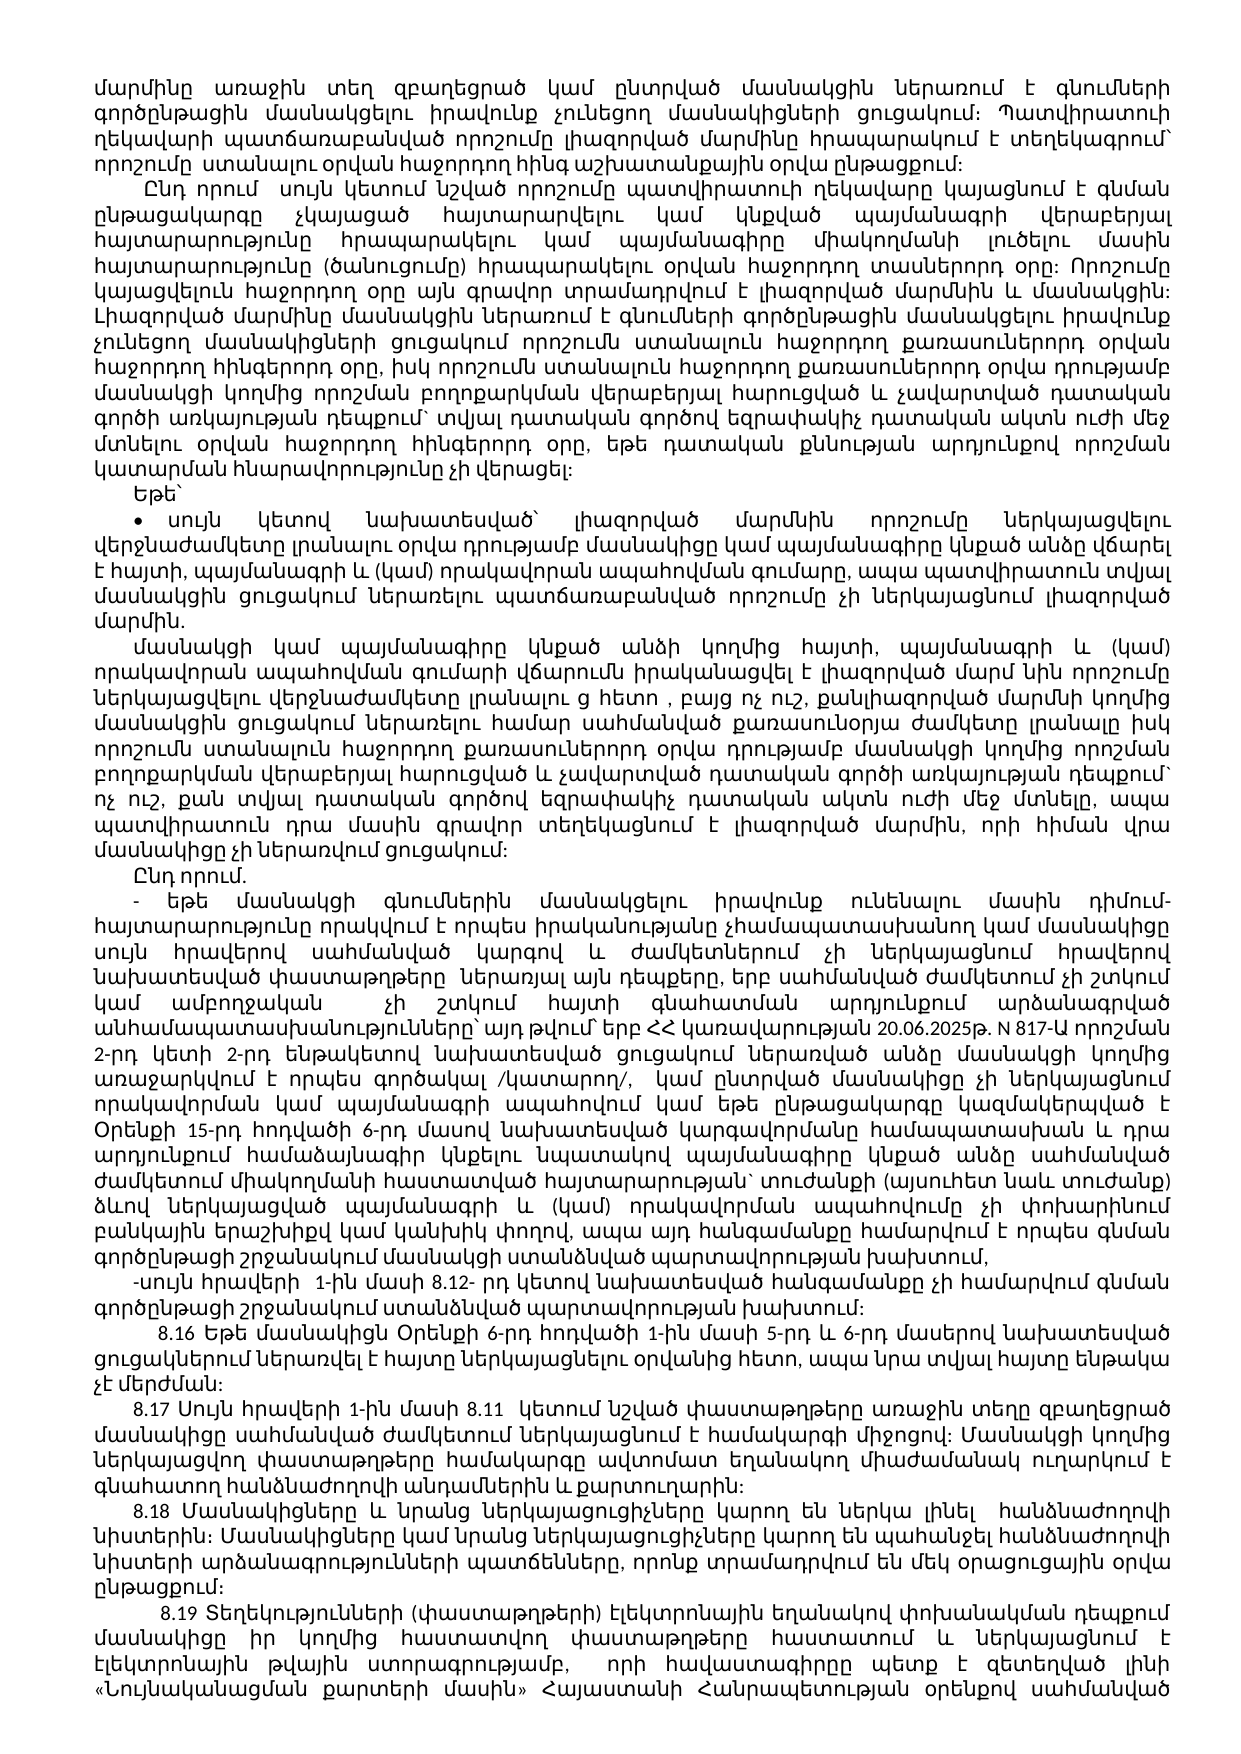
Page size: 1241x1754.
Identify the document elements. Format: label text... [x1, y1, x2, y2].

text Ընդ որում սույն կետում նշված որոշումը պատվիրատուի ղեկավարը կայացնում է գնման ընթացակարգը չկայացած հայտարարվելու կամ կնքված պայմանագրի վերաբերյալ հայտարարությունը հրապարակելու կամ պայմանագիրը միակողմանի լուծելու մասին հայտարարությունը (ծանուցումը) հրապարակելու օրվան հաջորդող տասներորդ օրը: Որոշումը կայացվելուն հաջորդող օրը այն գրավոր տրամադրվում է լիազորված մարմնին և մասնակցին: Լիազորված մարմինը մասնակցին ներառում է գնումների գործընթացին մասնակցելու իրավունք չունեցող մասնակիցների ցուցակում որոշումն ստանալուն հաջորդող քառասուներորդ օրվան հաջորդող հինգերորդ օրը, իսկ որոշումն ստանալուն հաջորդող քառասուներորդ օրվա դրությամբ մասնակցի կողմից որոշման բողոքարկման վերաբերյալ հարուցված և չավարտված դատական գործի առկայության դեպքում` տվյալ դատական գործով եզրափակիչ դատական ակտն ուժի մեջ մտնելու օրվան հաջորդող հինգերորդ օրը, եթե դատական քննության արդյունքով որոշման կատարման հնարավորությունը չի վերացել: [94, 177, 1171, 482]
text - եթե մասնակցի գնումներին մասնակցելու իրավունք ունենալու մասին դիմում-հայտարարությունը որակվում է որպես իրականությանը չհամապատասխանող կամ մասնակիցը սույն հրավերով սահմանված կարգով և ժամկետներում չի ներկայացնում հրավերով նախատեսված փաստաթղթերը ներառյալ այն դեպքերը, երբ սահմանված ժամկետում չի շտկում կամ ամբողջական չի շտկում հայտի գնահատման արդյունքում արձանագրված անհամապատասխանությունները՝ այդ թվում՝ երբ ՀՀ կառավարության 20.06.2025թ. N 817-Ա որոշման 2-րդ կետի 2-րդ ենթակետով նախատեսված ցուցակում ներառված անձը մասնակցի կողմից առաջարկվում է որպես գործակալ /կատարող/, կամ ընտրված մասնակիցը չի ներկայացնում որակավորման կամ պայմանագրի ապահովում կամ եթե ընթացակարգը կազմակերպված է Օրենքի 15-րդ հոդվածի 6-րդ մասով նախատեսված կարգավորմանը համապատասխան և դրա արդյունքում համաձայնագիր կնքելու նպատակով պայմանագիրը կնքած անձը սահմանված ժամկետում միակողմանի հաստատված հայտարարության` տուժանքի (այսուհետ նաև տուժանք) ձևով ներկայացված պայմանագրի և (կամ) որակավորման ապահովումը չի փոխարինում բանկային երաշխիքվ կամ կանխիկ փողով, ապա այդ հանգամանքը համարվում է որպես գնման գործընթացի շրջանակում մասնակցի ստանձնված պարտավորության խախտում, [94, 888, 1171, 1269]
text • սույն կետով նախատեսված՝ լիազորված մարմնին որոշումը ներկայացվելու վերջնաժամկետը լրանալու օրվա դրությամբ մասնակիցը կամ պայմանագիրը կնքած անձը վճարել է հայտի, պայմանագրի և (կամ) որակավորան ապահովման գումարը, ապա պատվիրատուն տվյալ մասնակցին ցուցակում ներառելու պատճառաբանված որոշումը չի ներկայացնում լիազորված մարմին. [94, 507, 1171, 634]
text 8.17 Սույն հրավերի 1-ին մասի 8.11 կետում նշված փաստաթղթերը առաջին տեղը զբաղեցրած մասնակիցը սահմանված ժամկետում ներկայացնում է համակարգի միջոցով: Մասնակցի կողմից ներկայացվող փաստաթղթերը համակարգը ավտոմատ եղանակող միաժամանակ ուղարկում է գնահատող հանձնաժողովի անդամներին և քարտուղարին: [94, 1397, 1171, 1498]
text մասնակցի կամ պայմանագիրը կնքած անձի կողմից հայտի, պայմանագրի և (կամ) որակավորան ապահովման գումարի վճարումն իրականացվել է լիազորված մարմ նին որոշումը ներկայացվելու վերջնաժամկետը լրանալու ց հետո , բայց ոչ ուշ, քանլիազորված մարմնի կողմից մասնակցին ցուցակում ներառելու համար սահմանված քառասունօրյա ժամկետը լրանալը իսկ որոշումն ստանալուն հաջորդող քառասուներորդ օրվա դրությամբ մասնակցի կողմից որոշման բողոքարկման վերաբերյալ հարուցված և չավարտված դատական գործի առկայության դեպքում` ոչ ուշ, քան տվյալ դատական գործով եզրափակիչ դատական ակտն ուժի մեջ մտնելը, ապա պատվիրատուն դրա մասին գրավոր տեղեկացնում է լիազորված մարմին, որի հիման վրա մասնակիցը չի ներառվում ցուցակում: [94, 634, 1171, 863]
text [94, 1600, 1171, 1702]
text 8.16 Եթե մասնակիցն Օրենքի 6-րդ հոդվածի 1-ին մասի 5-րդ և 6-րդ մասերով նախատեսված ցուցակներում ներառվել է հայտը ներկայացնելու օրվանից հետո, ապա նրա տվյալ հայտը ենթակա չէ մերժման: [94, 1320, 1171, 1397]
text -սույն հրավերի 1-ին մասի 8.12- րդ կետով նախատեսված հանգամանքը չի համարվում գնման գործընթացի շրջանակում ստանձնված պարտավորության խախտում: [94, 1269, 1171, 1320]
text Ընդ որում. [94, 863, 1171, 888]
text Եթե՝ [94, 482, 1171, 507]
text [94, 75, 1171, 177]
text 8.18 Մասնակիցները և նրանց ներկայացուցիչները կարող են ներկա լինել հանձնաժողովի նիստերին։ Մասնակիցները կամ նրանց ներկայացուցիչները կարող են պահանջել հանձնաժողովի նիստերի արձանագրությունների պատճենները, որոնք տրամադրվում են մեկ օրացուցային օրվա ընթացքում։ [94, 1498, 1171, 1600]
